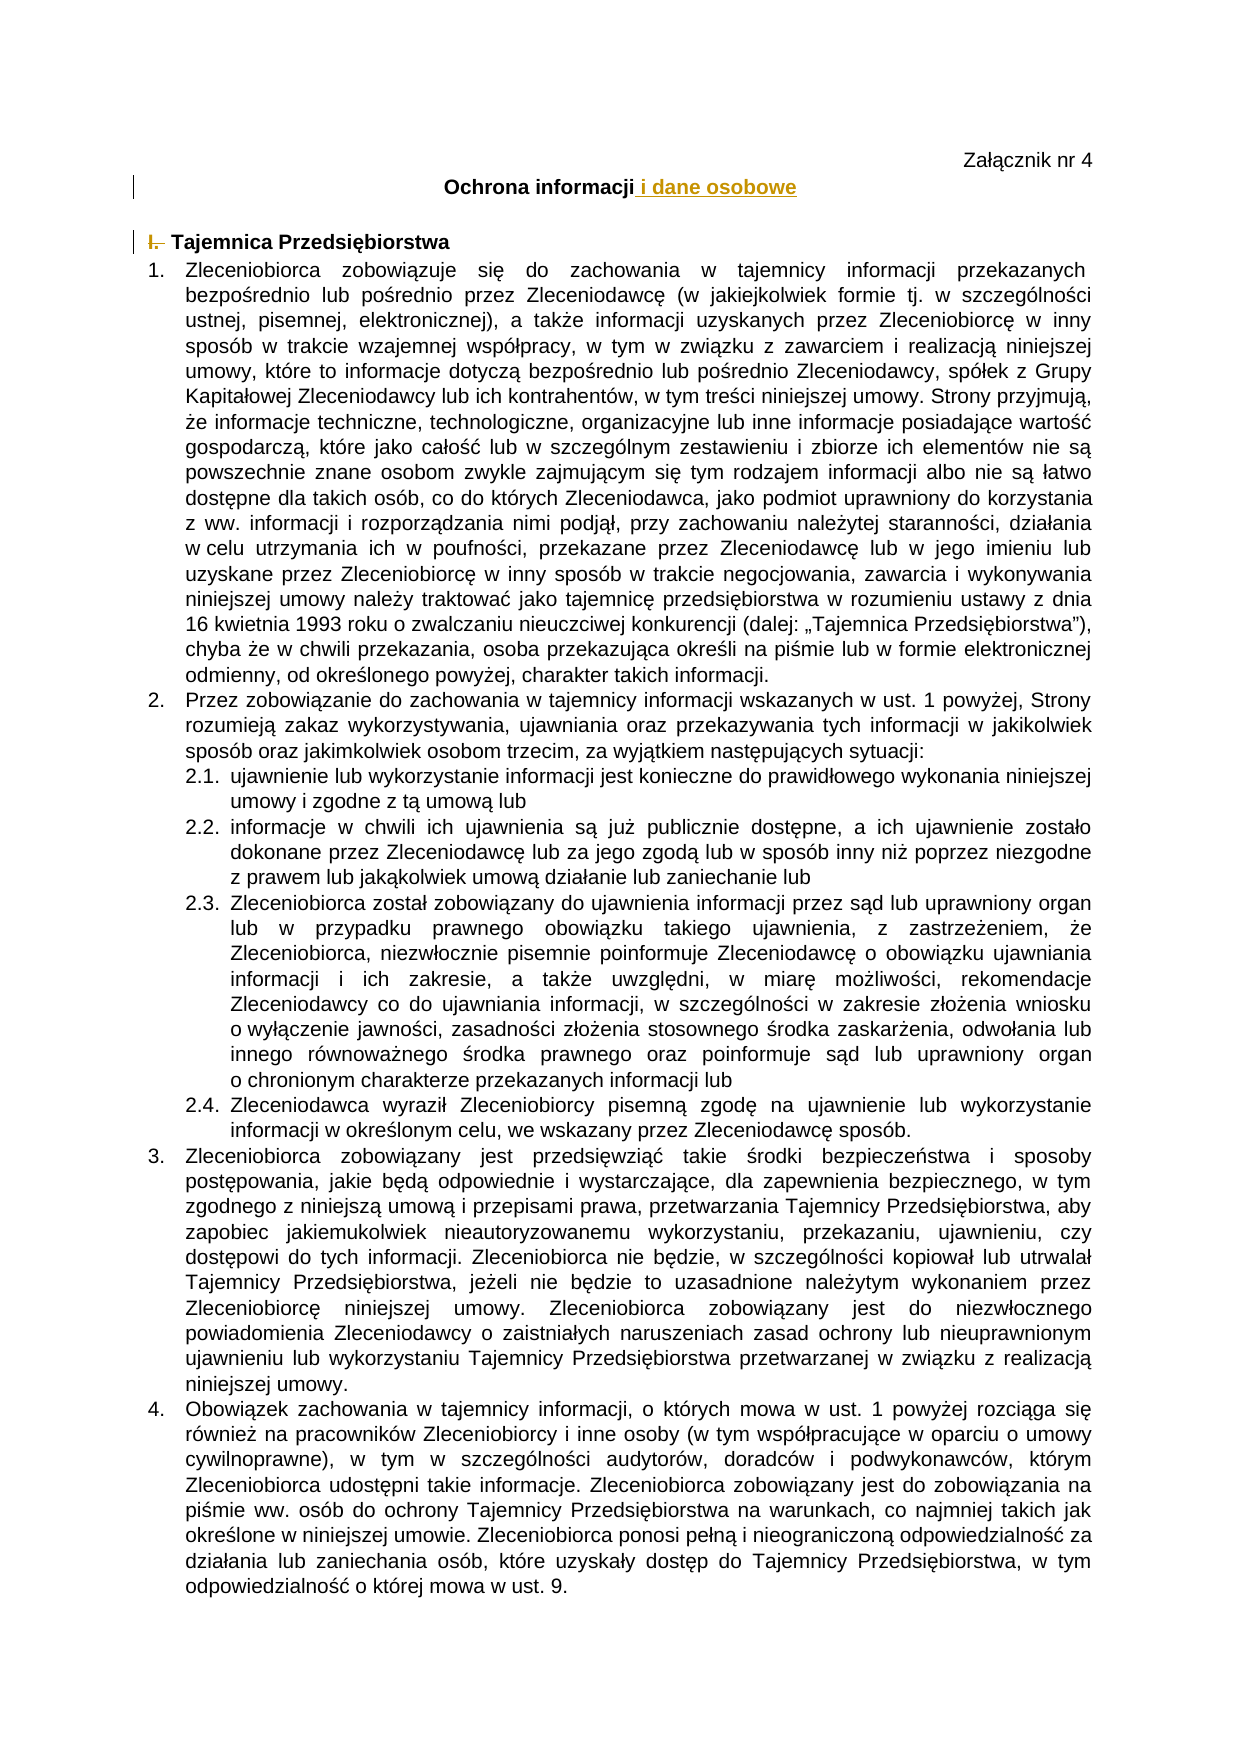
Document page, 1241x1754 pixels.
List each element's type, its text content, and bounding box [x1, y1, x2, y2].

list Zleceniobiorca zobowiązuje się do zachowania w tajemnicy informacji przekazanych bezpośrednio lub pośrednio przez Zleceniodawcę (w jakiejkolwiek formie tj. w szczególności ustnej, pisemnej, elektronicznej), a także informacji uzyskanych przez Zleceniobiorcę w inny sposób w trakcie wzajemnej współpracy, w tym w związku z zawarciem i realizacją niniejszej umowy, które to informacje dotyczą bezpośrednio lub pośrednio Zleceniodawcy, spółek z Grupy Kapitałowej Zleceniodawcy lub ich kontrahentów, w tym treści niniejszej umowy. Strony przyjmują, że informacje techniczne, technologiczne, organizacyjne lub inne informacje posiadające wartość gospodarczą, które jako całość lub w szczególnym zestawieniu i zbiorze ich elementów nie są powszechnie znane osobom zwykle zajmującym się tym rodzajem informacji albo nie są łatwo dostępne dla takich osób, co do których Zleceniodawca, jako podmiot uprawniony do korzystania z ww. informacji i rozporządzania nimi podjął, przy zachowaniu należytej staranności, działania w celu utrzymania ich w poufności, przekazane przez Zleceniodawcę lub w jego imieniu lub uzyskane przez Zleceniobiorcę w inny sposób w trakcie negocjowania, zawarcia i wykonywania niniejszej umowy należy traktować jako tajemnicę przedsiębiorstwa w rozumieniu ustawy z dnia 16 kwietnia 1993 roku o zwalczaniu nieuczciwej konkurencji (dalej: „Tajemnica Przedsiębiorstwa”), chyba że w chwili przekazania, osoba przekazująca określi na piśmie lub w formie elektronicznej odmienny, od określonego powyżej, charakter takich informacji. [148, 258, 1093, 687]
text Ochrona informacji [148, 175, 1093, 199]
text Tajemnica Przedsiębiorstwa [148, 230, 1093, 254]
text Załącznik nr 4 [148, 148, 1093, 172]
list Zleceniobiorca został zobowiązany do ujawnienia informacji przez sąd lub uprawniony organ lub w przypadku prawnego obowiązku takiego ujawnienia, z zastrzeżeniem, że Zleceniobiorca, niezwłocznie pisemnie poinformuje Zleceniodawcę o obowiązku ujawniania informacji i ich zakresie, a także uwzględni, w miarę możliwości, rekomendacje Zleceniodawcy co do ujawniania informacji, w szczególności w zakresie złożenia wniosku o wyłączenie jawności, zasadności złożenia stosownego środka zaskarżenia, odwołania lub innego równoważnego środka prawnego oraz poinformuje sąd lub uprawniony organ o chronionym charakterze przekazanych informacji lub [185, 890, 1093, 1092]
list Zleceniobiorca zobowiązany jest przedsięwziąć takie środki bezpieczeństwa i sposoby postępowania, jakie będą odpowiednie i wystarczające, dla zapewnienia bezpiecznego, w tym zgodnego z niniejszą umową i przepisami prawa, przetwarzania Tajemnicy Przedsiębiorstwa, aby zapobiec jakiemukolwiek nieautoryzowanemu wykorzystaniu, przekazaniu, ujawnieniu, czy dostępowi do tych informacji. Zleceniobiorca nie będzie, w szczególności kopiował lub utrwalał Tajemnicy Przedsiębiorstwa, jeżeli nie będzie to uzasadnione należytym wykonaniem przez Zleceniobiorcę niniejszej umowy. Zleceniobiorca zobowiązany jest do niezwłocznego powiadomienia Zleceniodawcy o zaistniałych naruszeniach zasad ochrony lub nieuprawnionym ujawnieniu lub wykorzystaniu Tajemnicy Przedsiębiorstwa przetwarzanej w związku z realizacją niniejszej umowy. [148, 1143, 1093, 1395]
list Zleceniodawca wyraził Zleceniobiorcy pisemną zgodę na ujawnienie lub wykorzystanie informacji w określonym celu, we wskazany przez Zleceniodawcę sposób. [185, 1093, 1093, 1142]
list Przez zobowiązanie do zachowania w tajemnicy informacji wskazanych w ust. 1 powyżej, Strony rozumieją zakaz wykorzystywania, ujawniania oraz przekazywania tych informacji w jakikolwiek sposób oraz jakimkolwiek osobom trzecim, za wyjątkiem następujących sytuacji: [148, 688, 1093, 762]
list informacje w chwili ich ujawnienia są już publicznie dostępne, a ich ujawnienie zostało dokonane przez Zleceniodawcę lub za jego zgodą lub w sposób inny niż poprzez niezgodne z prawem lub jakąkolwiek umową działanie lub zaniechanie lub [185, 814, 1093, 889]
list ujawnienie lub wykorzystanie informacji jest konieczne do prawidłowego wykonania niniejszej umowy i zgodne z tą umową lub [185, 764, 1093, 813]
list Obowiązek zachowania w tajemnicy informacji, o których mowa w ust. 1 powyżej rozciąga się również na pracowników Zleceniobiorcy i inne osoby (w tym współpracujące w oparciu o umowy cywilnoprawne), w tym w szczególności audytorów, doradców i podwykonawców, którym Zleceniobiorca udostępni takie informacje. Zleceniobiorca zobowiązany jest do zobowiązania na piśmie ww. osób do ochrony Tajemnicy Przedsiębiorstwa na warunkach, co najmniej takich jak określone w niniejszej umowie. Zleceniobiorca ponosi pełną i nieograniczoną odpowiedzialność za działania lub zaniechania osób, które uzyskały dostęp do Tajemnicy Przedsiębiorstwa, w tym odpowiedzialność o której mowa w ust. 9. [148, 1397, 1093, 1598]
